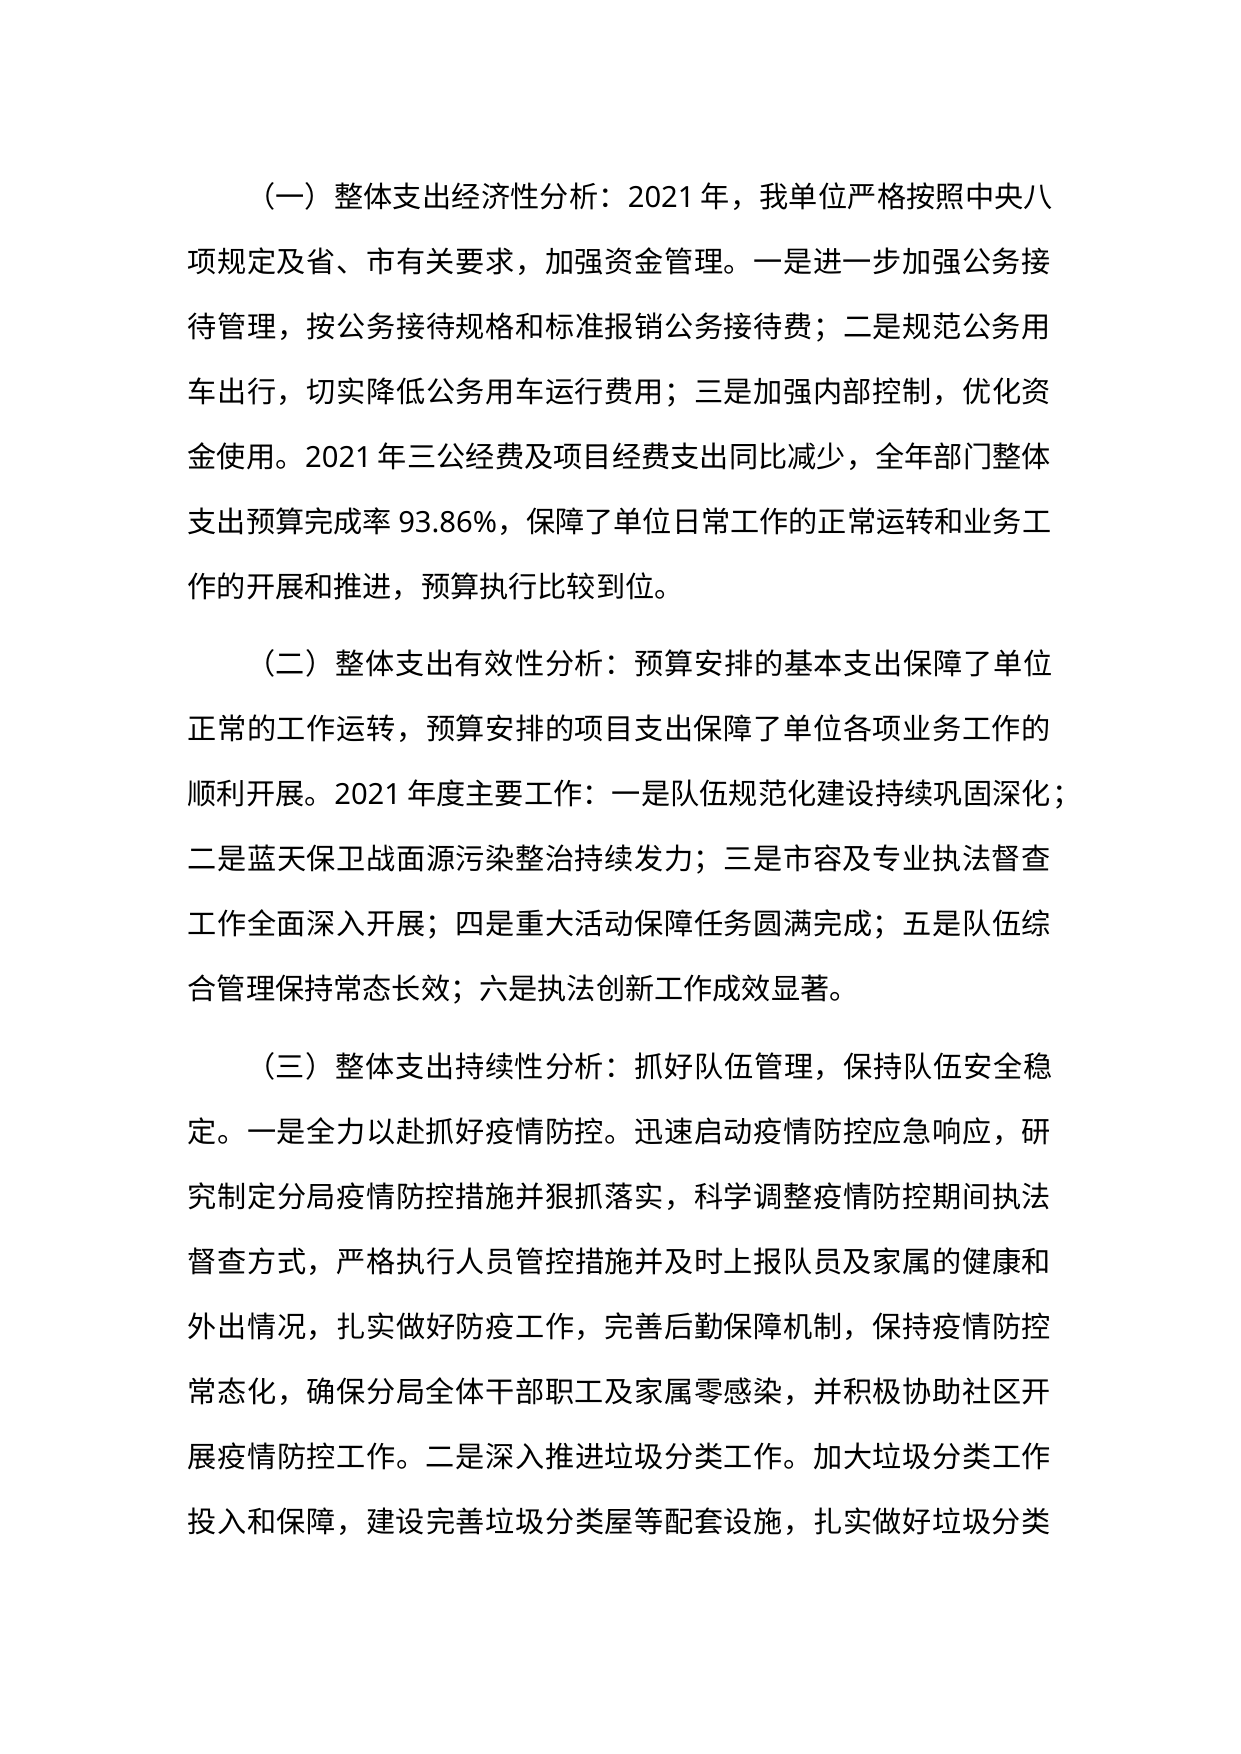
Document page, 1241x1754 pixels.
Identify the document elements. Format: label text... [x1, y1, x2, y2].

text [187, 1032, 1053, 1552]
text （一）整体支出经济性分析：2021年，我单位严格按照中央八项规定及省、市有关要求，加强资金管理。一是进一步加强公务接待管理，按公务接待规格和标准报销公务接待费；二是规范公务用车出行，切实降低公务用车运行费用；三是加强内部控制，优化资金使用。2021年三公经费及项目经费支出同比减少，全年部门整体支出预算完成率93.86%，保障了单位日常工作的正常运转和业务工作的开展和推进，预算执行比较到位。 [187, 162, 1053, 617]
text （二）整体支出有效性分析：预算安排的基本支出保障了单位正常的工作运转，预算安排的项目支出保障了单位各项业务工作的顺利开展。2021年度主要工作：一是队伍规范化建设持续巩固深化；二是蓝天保卫战面源污染整治持续发力；三是市容及专业执法督查工作全面深入开展；四是重大活动保障任务圆满完成；五是队伍综合管理保持常态长效；六是执法创新工作成效显著。 [187, 629, 1053, 1019]
